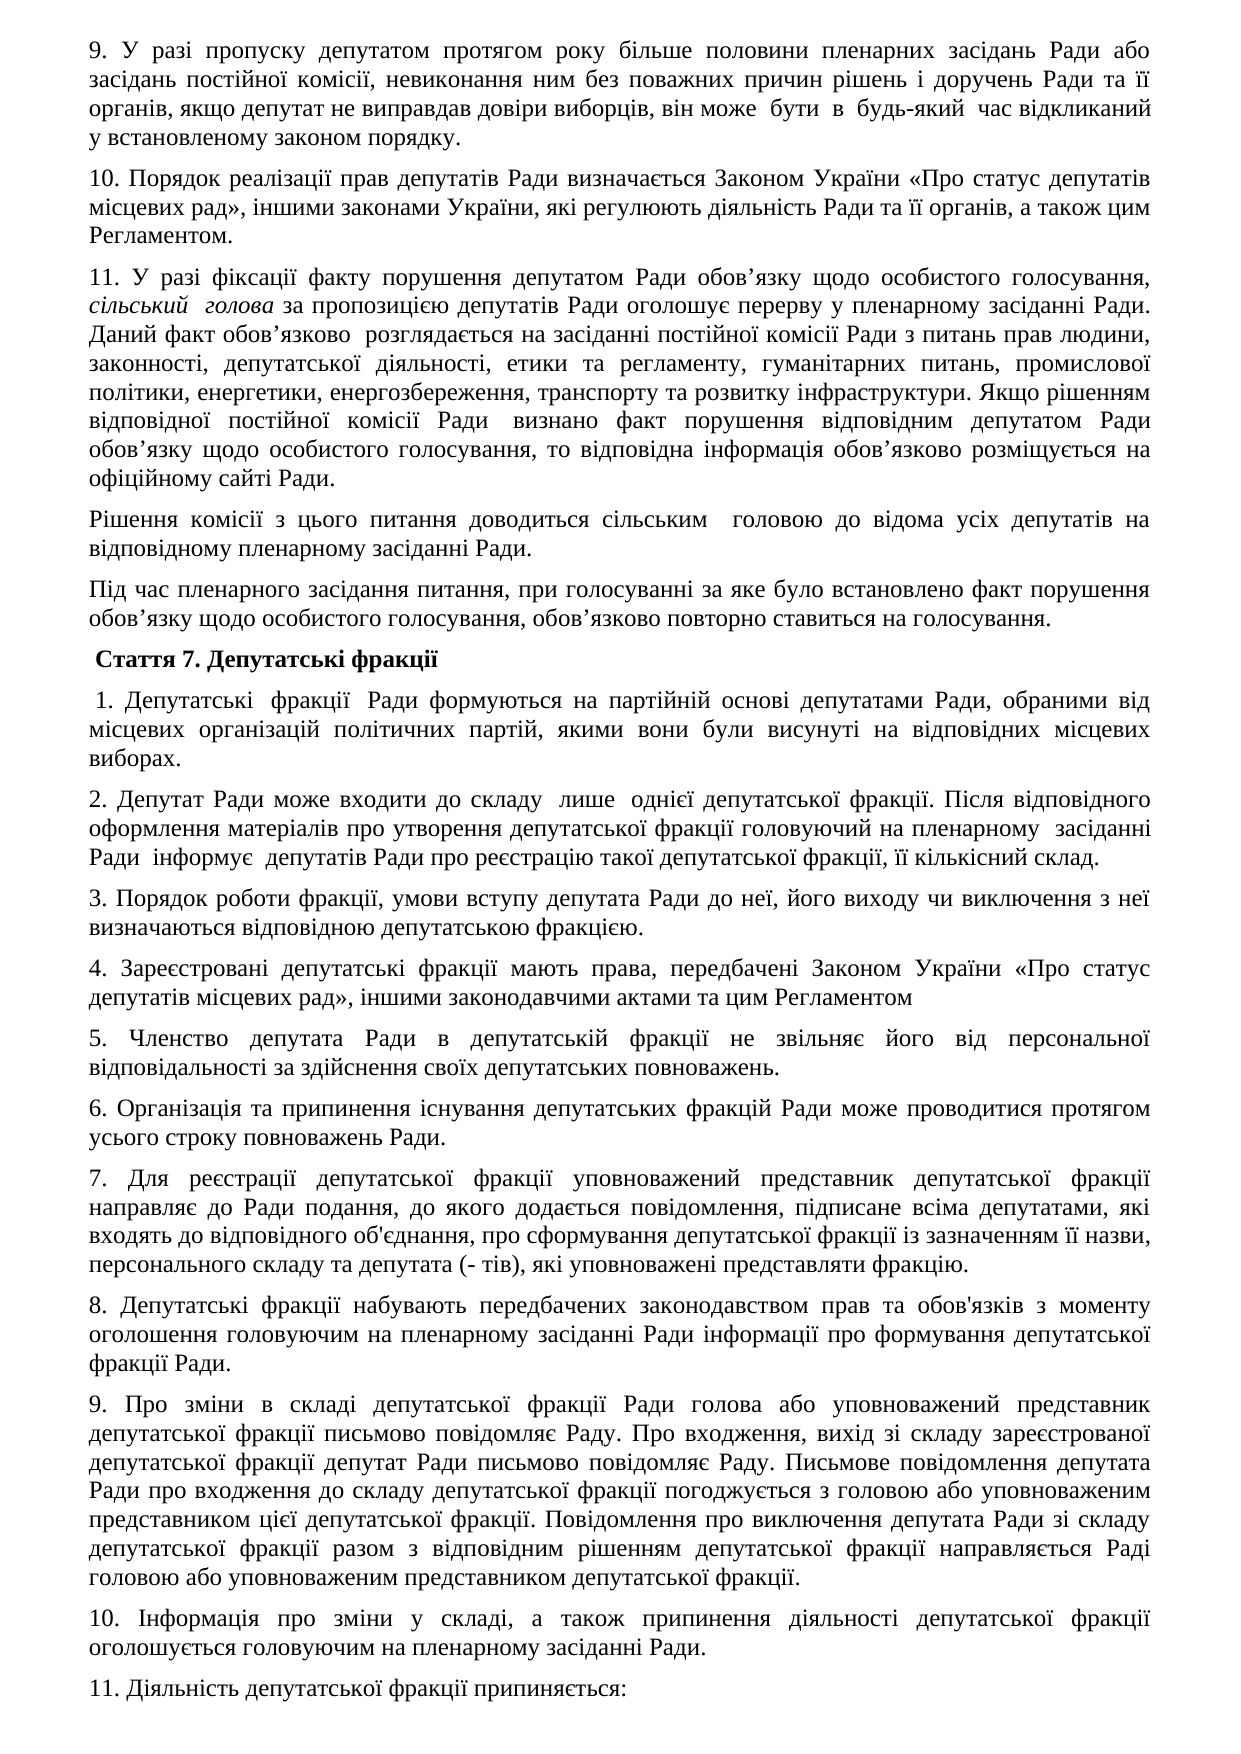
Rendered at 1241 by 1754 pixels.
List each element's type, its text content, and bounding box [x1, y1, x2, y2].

text 8. Депутатські фракції набувають передбачених законодавством прав та обов'язків з моменту оголошення головуючим на пленарному засіданні Ради інформації про формування депутатської фракції Ради. [89, 1290, 1152, 1377]
text 5. Членство депутата Ради в депутатській фракції не звільняє його від персональної відповідальності за здійснення своїх депутатських повноважень. [89, 1023, 1152, 1080]
text 7. Для реєстрації депутатської фракції уповноважений представник депутатської фракції направляє до Ради подання, до якого додається повідомлення, підписане всіма депутатами, які входять до відповідного об'єднання, про сформування депутатської фракції із зазначенням її назви, персонального складу та депутата (- тів), які уповноважені представляти фракцію. [89, 1163, 1152, 1278]
text 9. У разі пропуску депутатом протягом року більше половини пленарних засідань Ради або засідань постійної комісії, невиконання ним без поважних причин рішень і доручень Ради та її органів, якщо депутат не виправдав довіри виборців, він може бути в будь-який час відкликаний у встановленому законом порядку. [89, 35, 1152, 150]
text 10. Інформація про зміни у складі, а також припинення діяльності депутатської фракції оголошується головуючим на пленарному засіданні Ради. [89, 1603, 1152, 1660]
text Рішення комісії з цього питання доводиться сільським головою до відома усіх депутатів на відповідному пленарному засіданні Ради. [89, 504, 1152, 562]
text 3. Порядок роботи фракції, умови вступу депутата Ради до неї, його виходу чи виключення з неї визначаються відповідною депутатською фракцією. [89, 883, 1152, 940]
text 4. Зареєстровані депутатські фракції мають права, передбачені Законом України «Про статус депутатів місцевих рад», іншими законодавчими актами та цим Регламентом [89, 953, 1152, 1010]
text 9. Про зміни в складі депутатської фракції Ради голова або уповноважений представник депутатської фракції письмово повідомляє Раду. Про входження, вихід зі складу зареєстрованої депутатської фракції депутат Ради письмово повідомляє Раду. Письмове повідомлення депутата Ради про входження до складу депутатської фракції погоджується з головою або уповноваженим представником цієї депутатської фракції. Повідомлення про виключення депутата Ради зі складу депутатської фракції разом з відповідним рішенням депутатської фракції направляється Раді головою або уповноваженим представником депутатської фракції. [89, 1389, 1152, 1590]
text Під час пленарного засідання питання, при голосуванні за яке було встановлено факт порушення обов’язку щодо особистого голосування, обов’язково повторно ставиться на голосування. [89, 574, 1152, 632]
text 1. Депутатські фракції Ради формуються на партійній основі депутатами Ради, обраними від місцевих організацій політичних партій, якими вони були висунуті на відповідних місцевих виборах. [89, 685, 1152, 772]
text 11. Діяльність депутатської фракції припиняється: [89, 1673, 1152, 1702]
text 6. Організація та припинення існування депутатських фракцій Ради може проводитися протягом усього строку повноважень Ради. [89, 1093, 1152, 1150]
text 10. Порядок реалізації прав депутатів Ради визначається Законом України «Про статус депутатів місцевих рад», іншими законами України, які регулюють діяльність Ради та її органів, а також цим Регламентом. [89, 163, 1152, 249]
text 2. Депутат Ради може входити до складу лише однієї депутатської фракції. Після відповідного оформлення матеріалів про утворення депутатської фракції головуючий на пленарному засіданні Ради інформує депутатів Ради про реєстрацію такої депутатської фракції, її кількісний склад. [89, 784, 1152, 870]
text 11. У разі фіксації факту порушення депутатом Ради обов’язку щодо особистого голосування, сільський голова за пропозицією депутатів Ради оголошує перерву у пленарному засіданні Ради. Даний факт обов’язково розглядається на засіданні постійної комісії Ради з питань прав людини, законності, депутатської діяльності, етики та регламенту, гуманітарних питань, промислової політики, енергетики, енергозбереження, транспорту та розвитку інфраструктури. Якщо рішенням відповідної постійної комісії Ради визнано факт порушення відповідним депутатом Ради обов’язку щодо особистого голосування, то відповідна інформація обов’язково розміщується на офіційному сайті Ради. [89, 262, 1152, 492]
text Стаття 7. Депутатські фракції [89, 644, 1152, 673]
